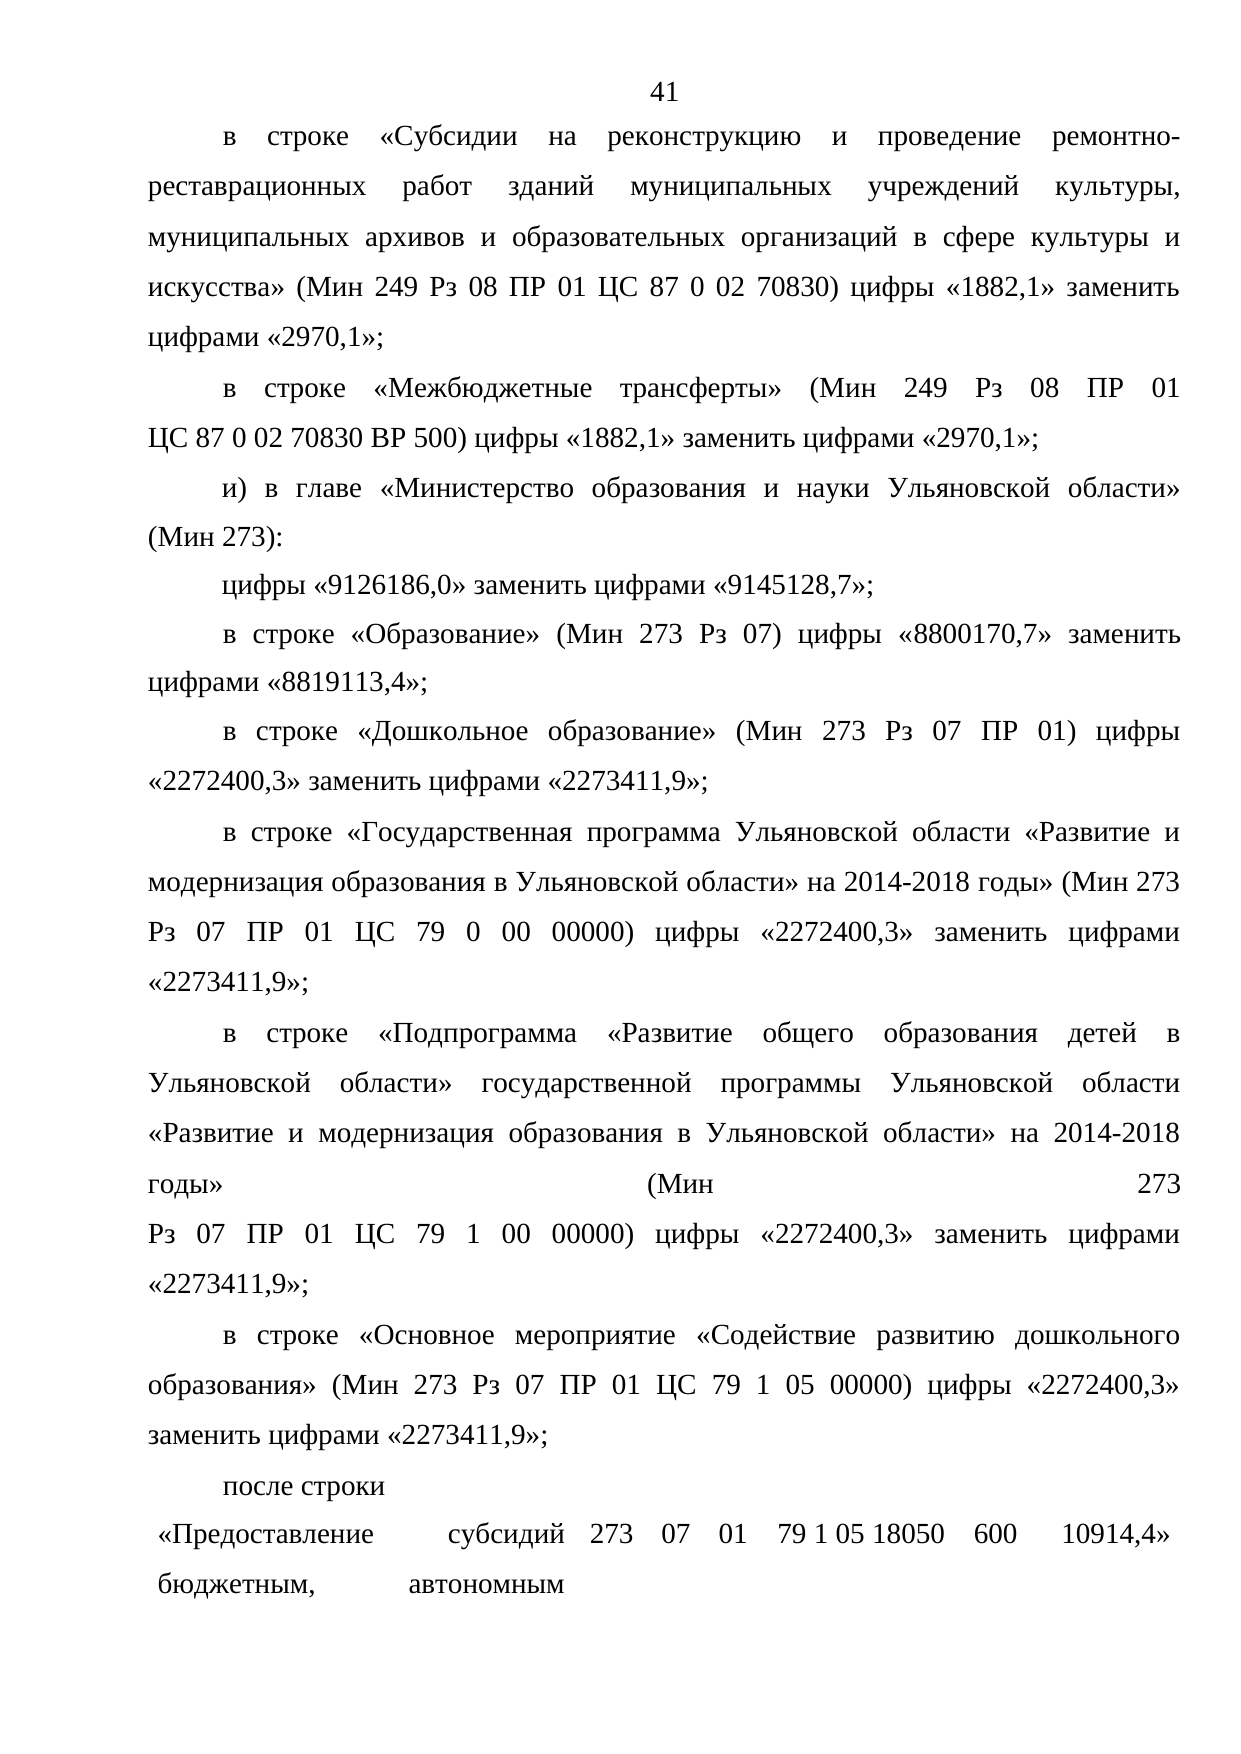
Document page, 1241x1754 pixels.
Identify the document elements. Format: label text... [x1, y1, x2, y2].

text цифры «9126186,0» заменить цифрами «9145128,7»; [148, 567, 1181, 601]
table_header 01 [705, 1516, 761, 1600]
table_header 600 [961, 1516, 1029, 1600]
text в строке «Дошкольное образование» (Мин 273 Рз 07 ПР 01) цифры «2272400,3» заменить цифрами «2273411,9»; [148, 713, 1181, 797]
text и) в главе «Министерство образования и науки Ульяновской области» (Мин 273): [148, 470, 1181, 552]
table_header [146, 1516, 576, 1600]
text в строке «Межбюджетные трансферты» (Мин 249 Рз 08 ПР 01 ЦС 87 0 02 70830 ВР 500) цифры «1882,1» заменить цифрами «2970,1»; [148, 370, 1181, 453]
table_header 07 [647, 1516, 705, 1600]
text в строке «Образование» (Мин 273 Рз 07) цифры «8800170,7» заменить цифрами «8819113,4»; [148, 616, 1181, 698]
table_header 273 [576, 1516, 647, 1600]
table_header 79 1 05 18050 [761, 1516, 961, 1600]
text после строки [148, 1468, 1181, 1501]
text в строке «Подпрограмма «Развитие общего образования детей в Ульяновской области» государственной программы Ульяновской области «Развитие и модернизация образования в Ульяновской области» на 2014-2018 годы» (Мин 273 Рз 07 ПР 01 ЦС 79 1 00 00000) цифры «2272400,3» заменить цифрами «2273411,9»; [148, 1015, 1181, 1300]
table_header 10914,4» [1030, 1516, 1181, 1600]
text в строке «Государственная программа Ульяновской области «Развитие и модернизация образования в Ульяновской области» на 2014-2018 годы» (Мин 273 Рз 07 ПР 01 ЦС 79 0 00 00000) цифры «2272400,3» заменить цифрами «2273411,9»; [148, 814, 1181, 998]
text в строке «Субсидии на реконструкцию и проведение ремонтно-реставрационных работ зданий муниципальных учреждений культуры, муниципальных архивов и образовательных организаций в сфере культуры и искусства» (Мин 249 Рз 08 ПР 01 ЦС 87 0 02 70830) цифры «1882,1» заменить цифрами «2970,1»; [148, 118, 1181, 353]
text в строке «Основное мероприятие «Содействие развитию дошкольного образования» (Мин 273 Рз 07 ПР 01 ЦС 79 1 05 00000) цифры «2272400,3» заменить цифрами «2273411,9»; [148, 1317, 1181, 1451]
